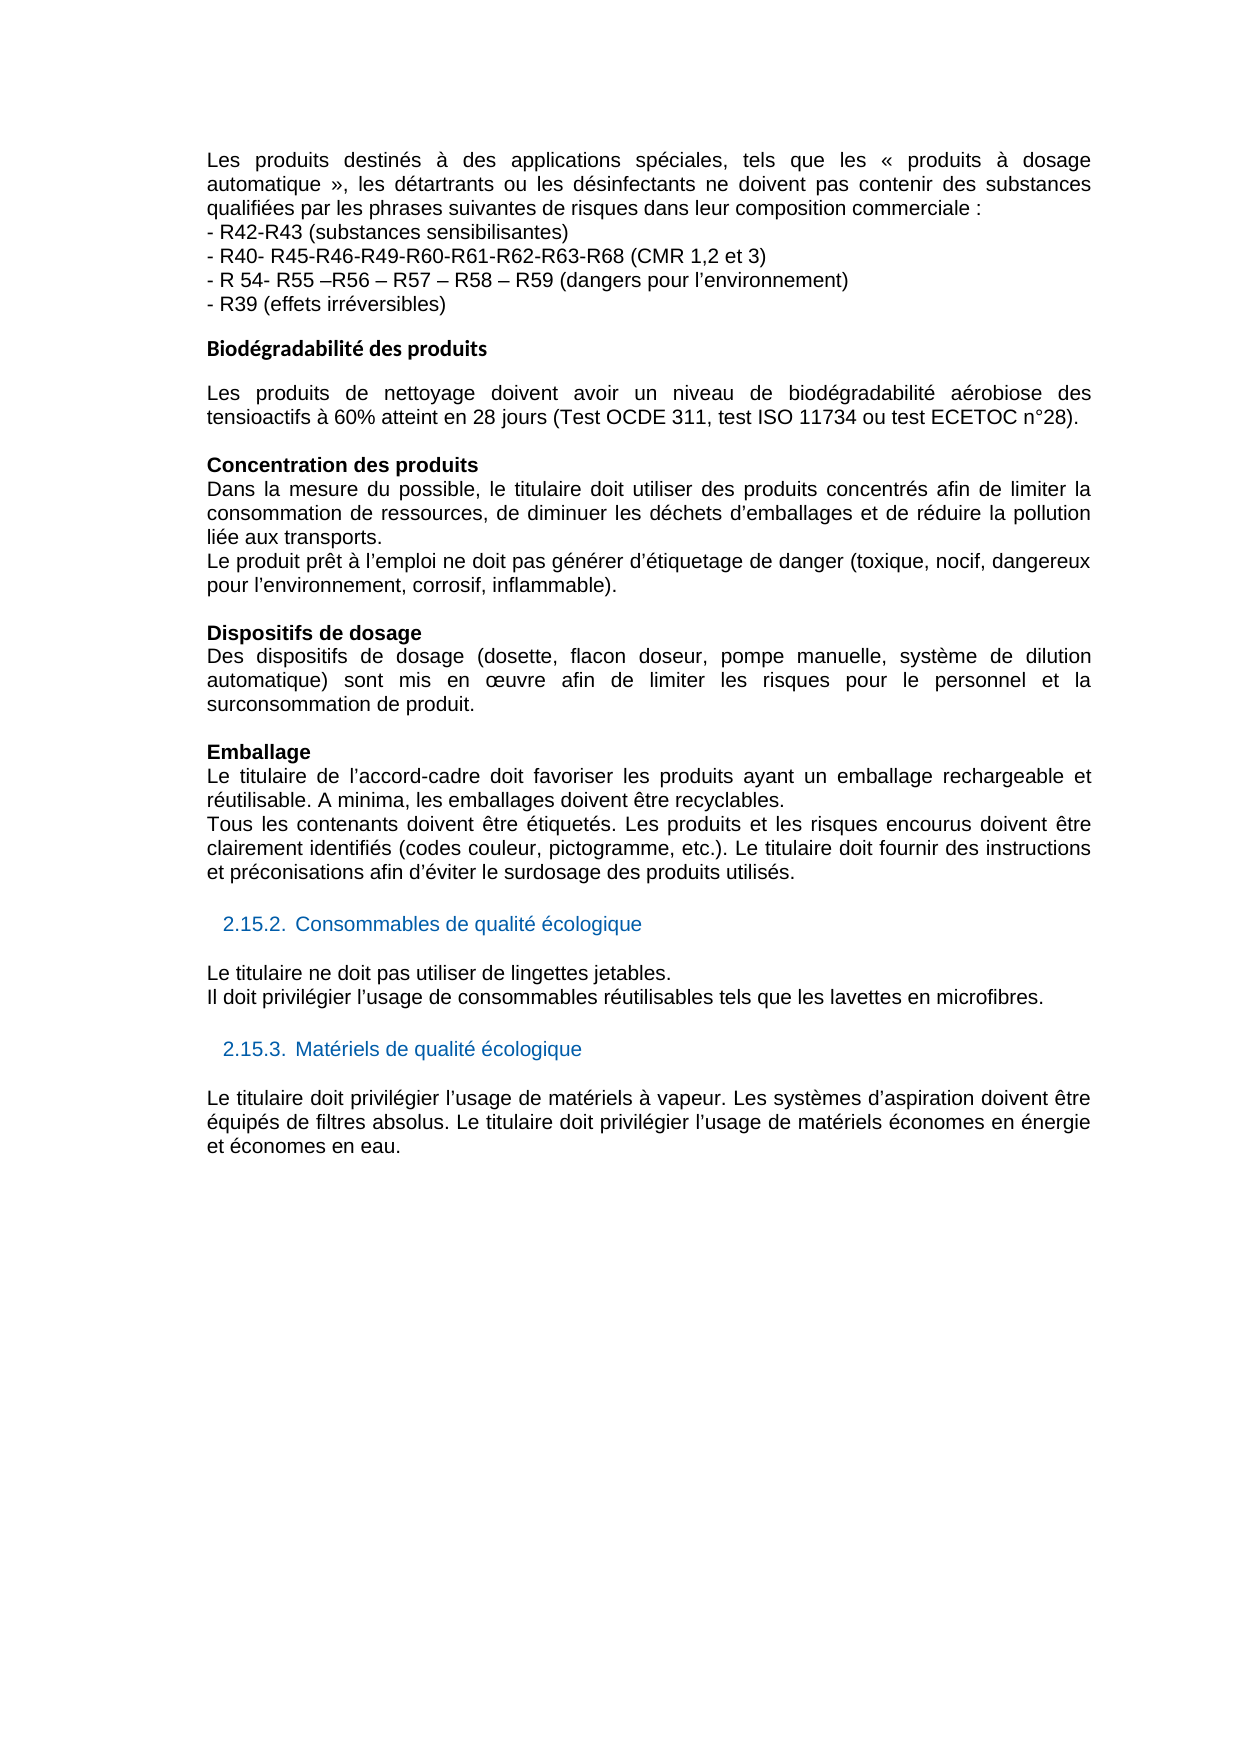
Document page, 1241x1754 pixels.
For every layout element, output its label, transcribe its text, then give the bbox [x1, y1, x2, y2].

text Le produit prêt à l’emploi ne doit pas générer d’étiquetage de danger (toxique, nocif, dangereux pour l’environnement, corrosif, inflammable). [207, 548, 1093, 596]
text Biodégradabilité des produits [207, 334, 1093, 362]
text - R40- R45-R46-R49-R60-R61-R62-R63-R68 (CMR 1,2 et 3) [207, 243, 1093, 267]
subtitle Matériels de qualité écologique [223, 1037, 1093, 1061]
text - R42-R43 (substances sensibilisantes) [207, 219, 1093, 243]
text Le titulaire ne doit pas utiliser de lingettes jetables. [207, 961, 1093, 985]
text - R39 (effets irréversibles) [207, 291, 1093, 315]
text Les produits de nettoyage doivent avoir un niveau de biodégradabilité aérobiose des tensioactifs à 60% atteint en 28 jours (Test OCDE 311, test ISO 11734 ou test ECETOC n°28). [207, 381, 1093, 429]
text Il doit privilégier l’usage de consommables réutilisables tels que les lavettes en microfibres. [207, 985, 1093, 1009]
text Dans la mesure du possible, le titulaire doit utiliser des produits concentrés afin de limiter la consommation de ressources, de diminuer les déchets d’emballages et de réduire la pollution liée aux transports. [207, 477, 1093, 548]
text Le titulaire doit privilégier l’usage de matériels à vapeur. Les systèmes d’aspiration doivent être équipés de filtres absolus. Le titulaire doit privilégier l’usage de matériels économes en énergie et économes en eau. [207, 1086, 1093, 1158]
text Tous les contenants doivent être étiquetés. Les produits et les risques encourus doivent être clairement identifiés (codes couleur, pictogramme, etc.). Le titulaire doit fournir des instructions et préconisations afin d’éviter le surdosage des produits utilisés. [207, 812, 1093, 884]
text Le titulaire de l’accord-cadre doit favoriser les produits ayant un emballage rechargeable et réutilisable. A minima, les emballages doivent être recyclables. [207, 764, 1093, 812]
text Emballage [207, 740, 1093, 764]
text Concentration des produits [207, 453, 1093, 477]
text Les produits destinés à des applications spéciales, tels que les « produits à dosage automatique », les détartrants ou les désinfectants ne doivent pas contenir des substances qualifiées par les phrases suivantes de risques dans leur composition commerciale : [207, 148, 1093, 219]
text Des dispositifs de dosage (dosette, flacon doseur, pompe manuelle, système de dilution automatique) sont mis en œuvre afin de limiter les risques pour le personnel et la surconsommation de produit. [207, 644, 1093, 716]
text Dispositifs de dosage [207, 620, 1093, 644]
subtitle Consommables de qualité écologique [223, 912, 1093, 936]
text - R 54- R55 –R56 – R57 – R58 – R59 (dangers pour l’environnement) [207, 267, 1093, 291]
